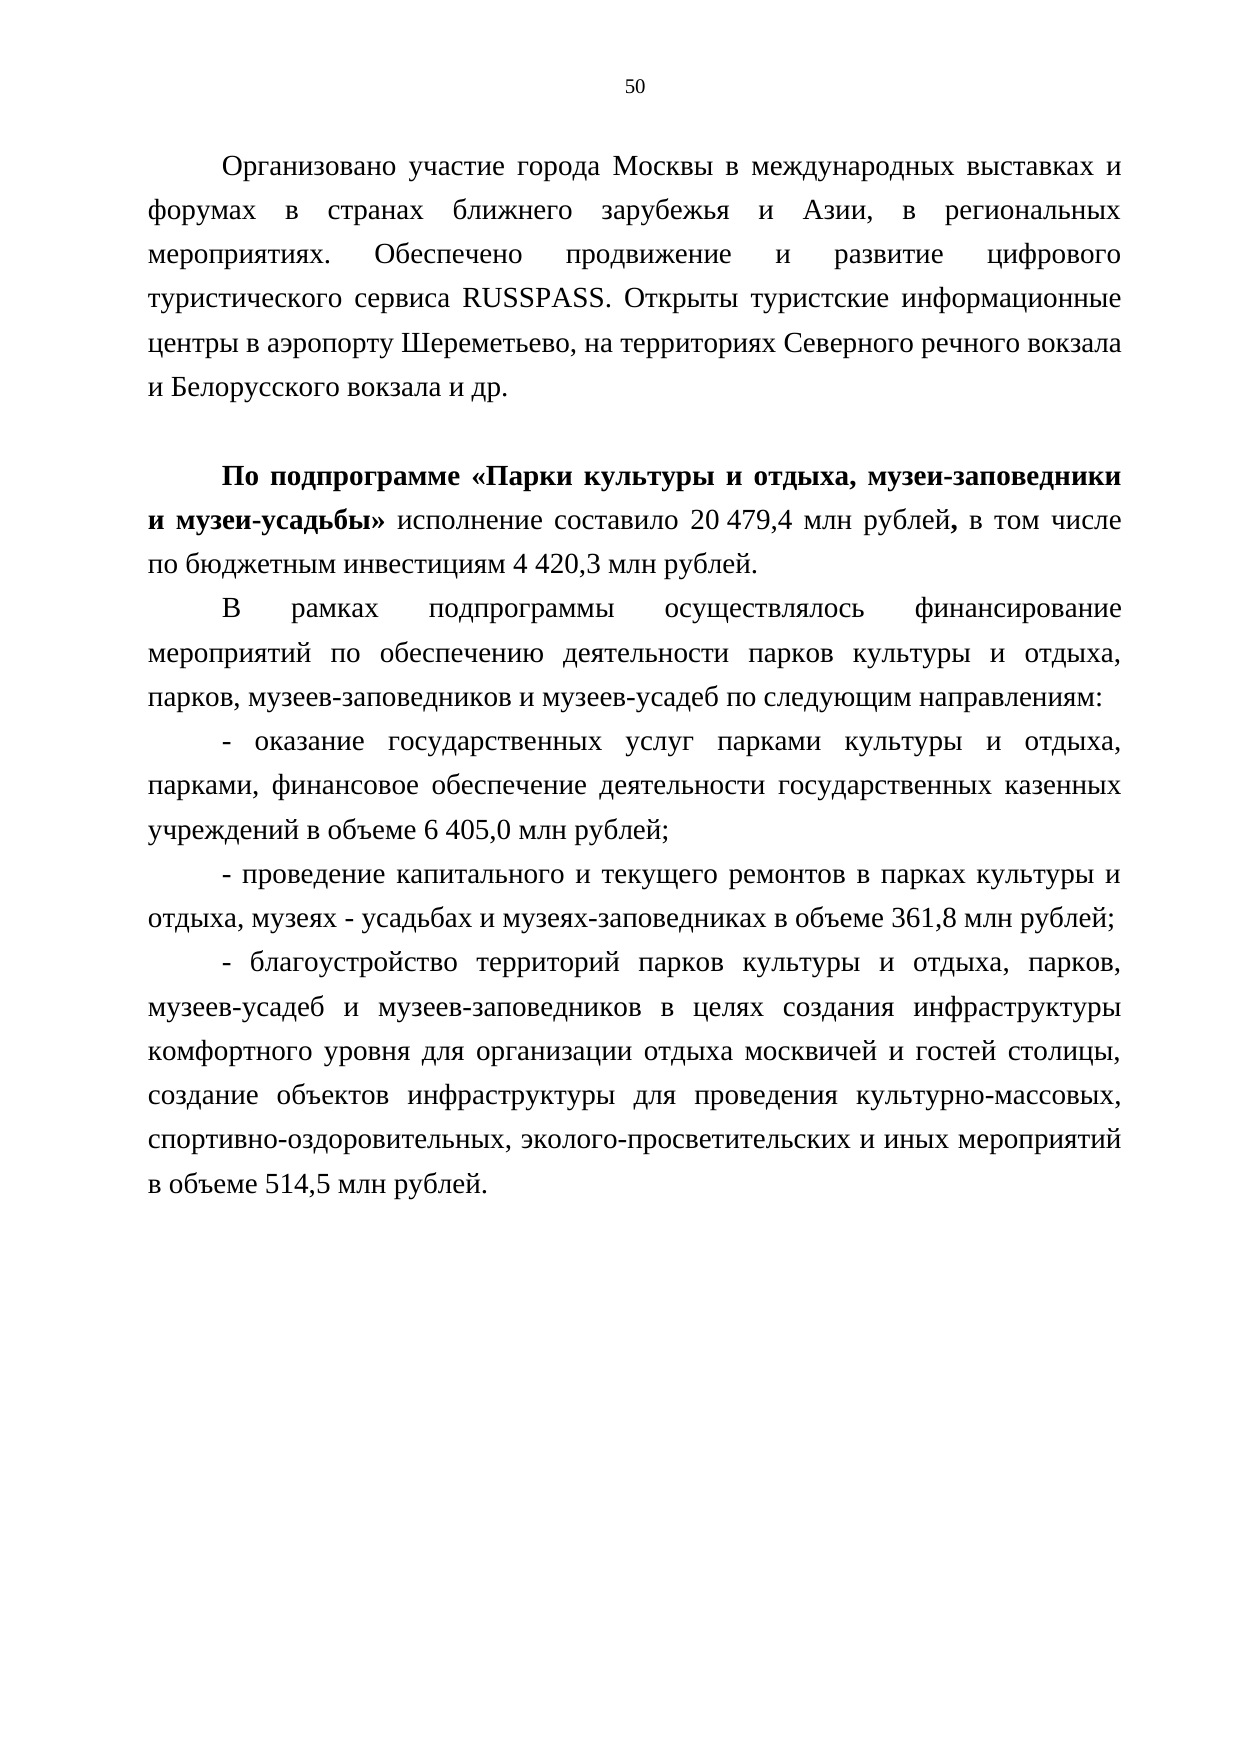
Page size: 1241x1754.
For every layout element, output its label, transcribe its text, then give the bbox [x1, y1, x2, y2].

text В рамках подпрограммы осуществлялось финансирование мероприятий по обеспечению деятельности парков культуры и отдыха, парков, музеев-заповедников и музеев-усадеб по следующим направлениям: [148, 590, 1122, 712]
text По подпрограмме «Парки культуры и отдыха, музеи-заповедники и музеи-усадьбы» исполнение составило 20 479,4 млн рублей, в том числе по бюджетным инвестициям 4 420,3 млн рублей. [148, 458, 1122, 580]
text - оказание государственных услуг парками культуры и отдыха, парками, финансовое обеспечение деятельности государственных казенных учреждений в объеме 6 405,0 млн рублей; [148, 723, 1122, 845]
text - благоустройство территорий парков культуры и отдыха, парков, музеев-усадеб и музеев-заповедников в целях создания инфраструктуры комфортного уровня для организации отдыха москвичей и гостей столицы, создание объектов инфраструктуры для проведения культурно-массовых, спортивно-оздоровительных, эколого-просветительских и иных мероприятий в объеме 514,5 млн рублей. [148, 944, 1122, 1199]
text Организовано участие города Москвы в международных выставках и форумах в странах ближнего зарубежья и Азии, в региональных мероприятиях. Обеспечено продвижение и развитие цифрового туристического сервиса RUSSPASS. Открыты туристские информационные центры в аэропорту Шереметьево, на территориях Северного речного вокзала и Белорусского вокзала и др. [148, 148, 1122, 403]
text - проведение капитального и текущего ремонтов в парках культуры и отдыха, музеях - усадьбах и музеях-заповедниках в объеме 361,8 млн рублей; [148, 856, 1122, 934]
